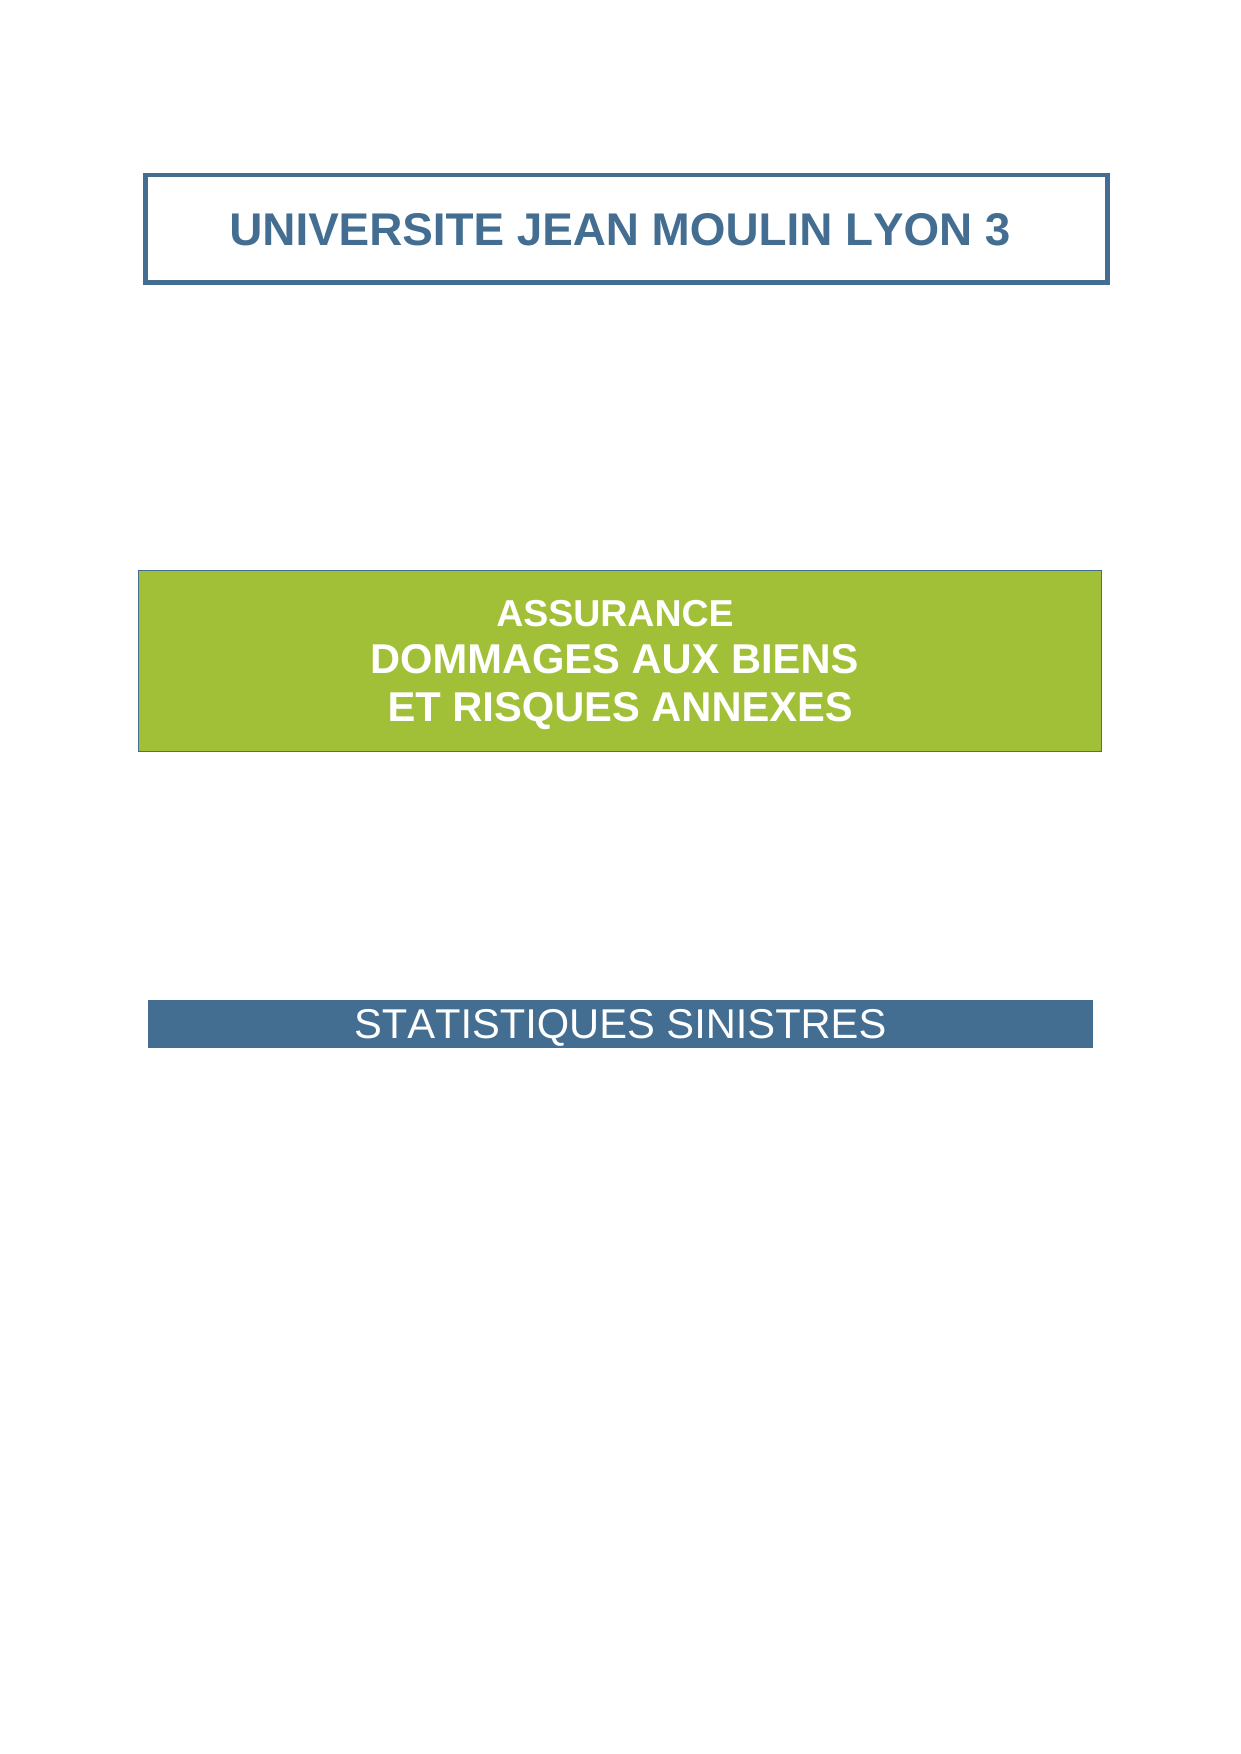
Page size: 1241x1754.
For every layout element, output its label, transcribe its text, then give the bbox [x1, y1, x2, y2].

text UNIVERSITE JEAN MOULIN LYON 3 [148, 177, 1105, 280]
text STATISTIQUES SINISTRES [148, 1000, 1093, 1048]
text ASSURANCE DOMMAGES AUX BIENS ET RISQUES ANNEXES [139, 571, 1101, 751]
